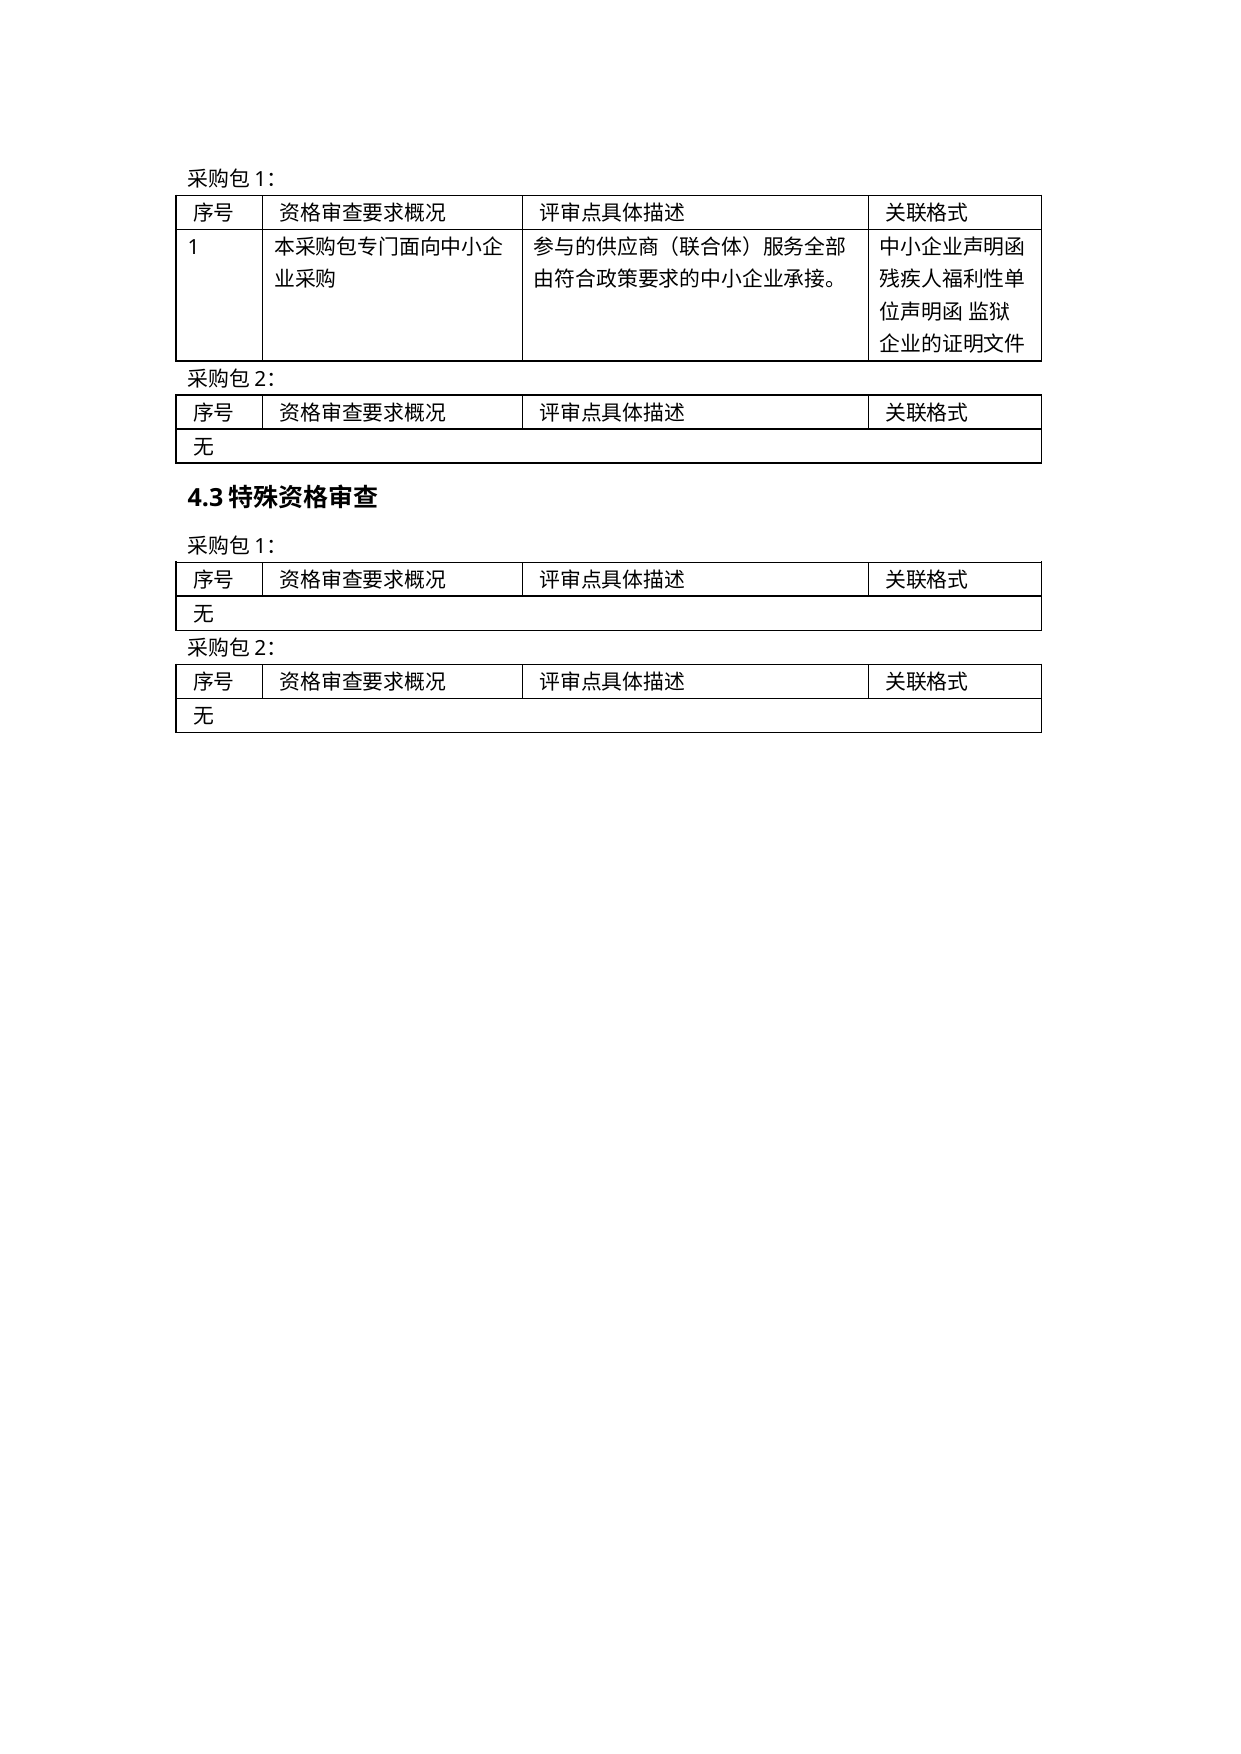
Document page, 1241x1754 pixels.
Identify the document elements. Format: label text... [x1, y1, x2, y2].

table_cell 无 [177, 699, 1041, 732]
table_header 资格审查要求概况 [263, 396, 522, 428]
table_header 评审点具体描述 [523, 665, 868, 698]
table_cell 参与的供应商（联合体）服务全部由符合政策要求的中小企业承接。 [523, 230, 868, 360]
text 采购包2： [187, 362, 1053, 394]
table_cell 1 [177, 230, 262, 360]
table_cell 本采购包专门面向中小企业采购 [263, 230, 522, 360]
table_header 评审点具体描述 [523, 196, 868, 228]
table_header 关联格式 [869, 563, 1041, 595]
table_header 序号 [177, 396, 262, 428]
table_header 关联格式 [869, 396, 1041, 428]
table_header 序号 [177, 665, 262, 698]
table_cell 中小企业声明函 残疾人福利性单位声明函 监狱企业的证明文件 [869, 230, 1041, 360]
table_header 资格审查要求概况 [263, 563, 522, 595]
text 采购包1： [187, 162, 1053, 194]
table_cell 无 [177, 430, 1041, 462]
text 采购包2： [187, 631, 1053, 663]
table_header 序号 [177, 196, 262, 228]
text 4.3特殊资格审查 [187, 464, 1053, 529]
table_header 评审点具体描述 [523, 563, 868, 595]
table_cell 无 [177, 597, 1041, 629]
table_header 序号 [177, 563, 262, 595]
table_header 资格审查要求概况 [263, 196, 522, 228]
table_header 评审点具体描述 [523, 396, 868, 428]
text 采购包1： [187, 529, 1053, 561]
table_header 资格审查要求概况 [263, 665, 522, 698]
table_header 关联格式 [869, 665, 1041, 698]
table_header 关联格式 [869, 196, 1041, 228]
